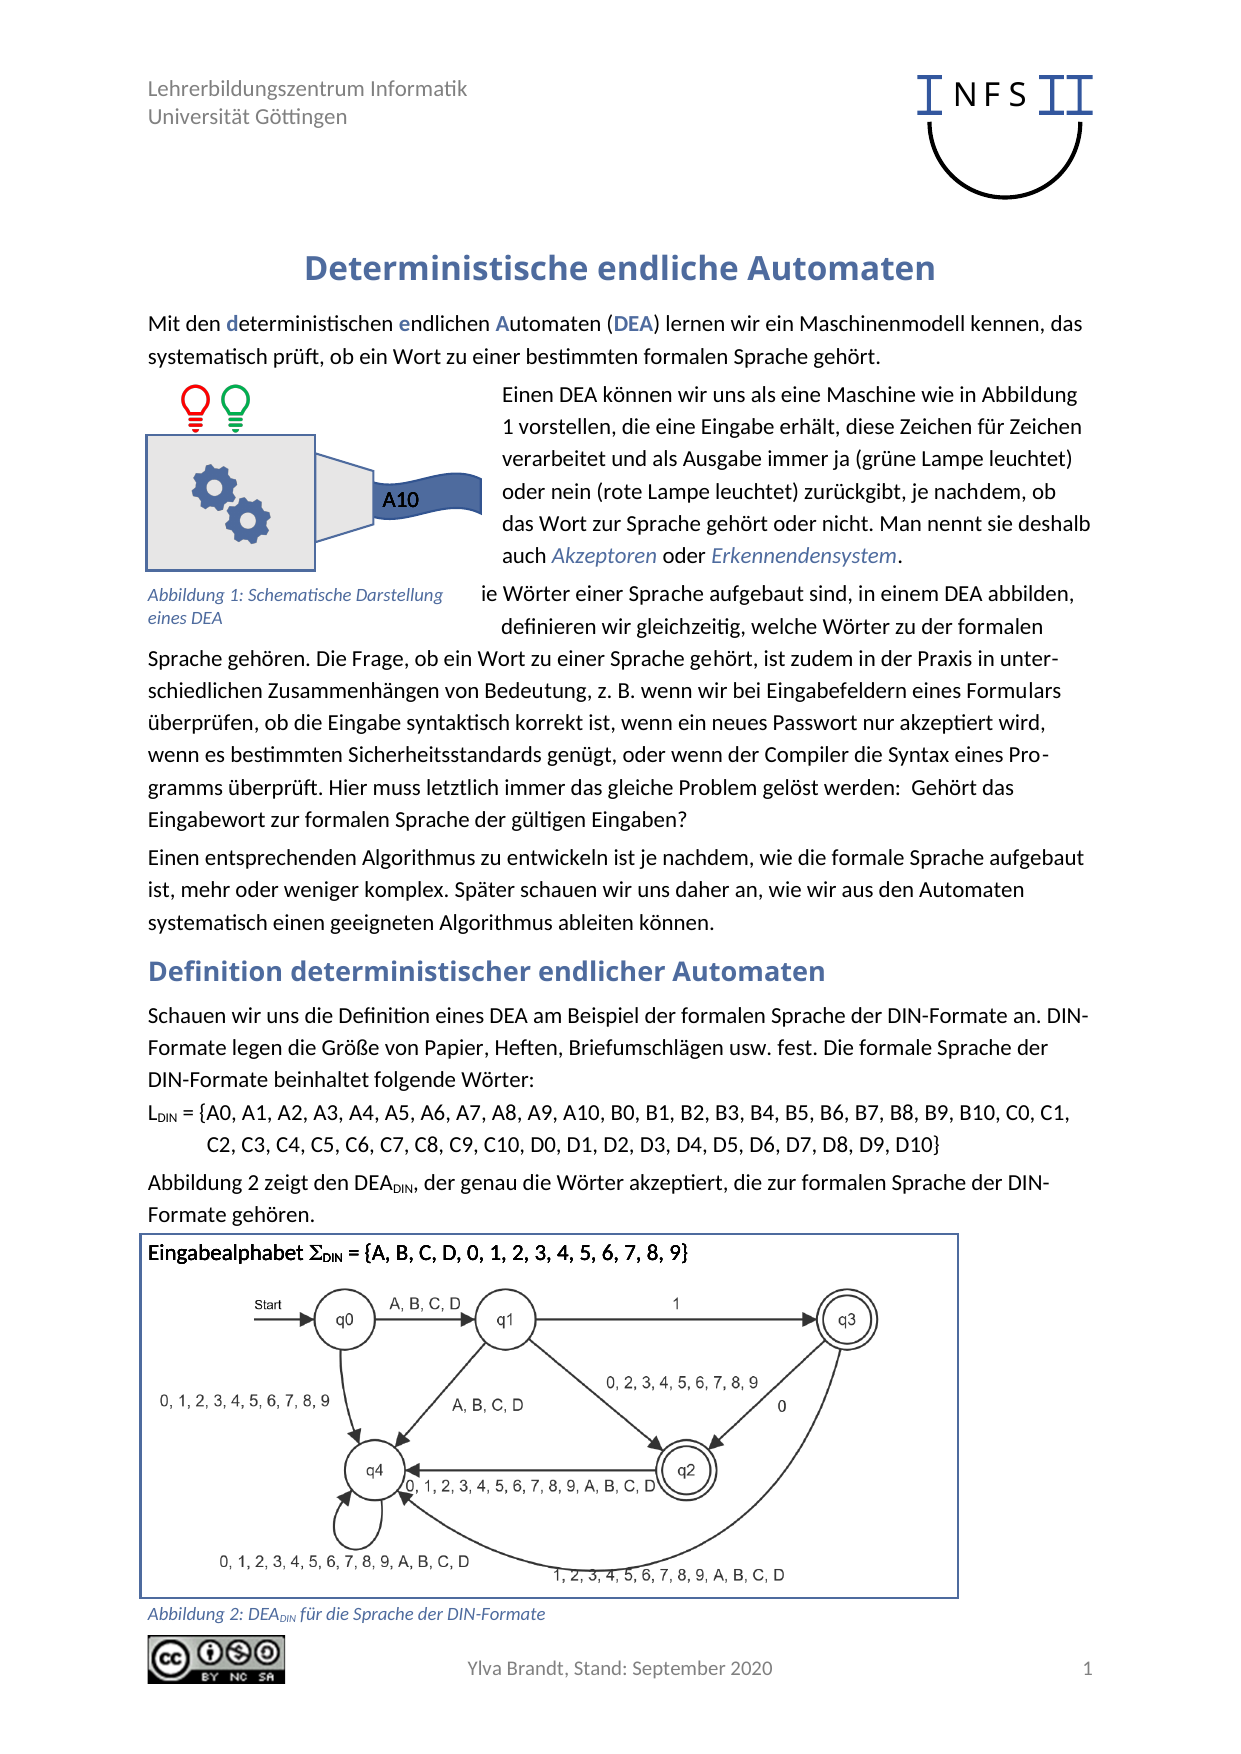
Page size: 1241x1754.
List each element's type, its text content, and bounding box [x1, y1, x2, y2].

subtitle Definition deterministischer endlicher Automaten [148, 952, 1093, 989]
text Schauen wir uns die Definition eines DEA am Beispiel der formalen Sprache der DIN-Formate an. DIN-Formate legen die Größe von Papier, Heften, Briefumschlägen usw. fest. Die formale Sprache der DIN-Formate beinhaltet folgende Wörter: [148, 1001, 1093, 1093]
text Einen entsprechenden Algorithmus zu entwickeln ist je nachdem, wie die formale Sprache aufgebaut ist, mehr oder weniger komplex. Später schauen wir uns daher an, wie wir aus den Automaten systematisch einen geeigneten Algorithmus ableiten können. [148, 843, 1093, 936]
picture [148, 1279, 905, 1597]
picture [169, 441, 293, 567]
picture [169, 381, 262, 436]
text Einen DEA können wir uns als eine Maschine wie in Abbildung 1 vorstellen, die eine Eingabe erhält, diese Zeichen für Zeichen verarbeitet und als Ausgabe immer ja (grüne Lampe leuchtet) oder nein (rote Lampe leuchtet) zurückgibt, je nachdem, ob das Wort zur Sprache gehört oder nicht. Man nennt sie deshalb auch Akzeptoren oder Erkennendensystem. [148, 380, 1093, 569]
picture [147, 1635, 286, 1684]
text LDIN = {A0, A1, A2, A3, A4, A5, A6, A7, A8, A9, A10, B0, B1, B2, B3, B4, B5, B6, B7, B8, B9, B10, C0, C1, C2, C3, C4, C5, C6, C7, C8, C9, C10, D0, D1, D2, D3, D4, D5, D6, D7, D8, D9, D10} [148, 1098, 1093, 1158]
text Mit den deterministischen endlichen Automaten (DEA) lernen wir ein Maschinenmodell kennen, das systematisch prüft, ob ein Wort zu einer bestimmten formalen Sprache gehört. [148, 309, 1093, 370]
text Abbildung 2 zeigt den DEADIN, der genau die Wörter akzeptiert, die zur formalen Sprache der DIN-Formate gehören. [148, 1168, 1093, 1228]
text Indem wir die Regeln, nach denen die Wörter einer Sprache aufgebaut sind, in einem DEA abbilden, definieren wir gleichzeitig, welche Wörter zu der formalen Sprache gehören. Die Frage, ob ein Wort zu einer Sprache gehört, ist zudem in der Praxis in unterschiedlichen Zusammenhängen von Bedeutung, z. B. wenn wir bei Eingabefeldern eines Formulars überprüfen, ob die Eingabe syntaktisch korrekt ist, wenn ein neues Passwort nur akzeptiert wird, wenn es bestimmten Sicherheitsstandards genügt, oder wenn der Compiler die Syntax eines Programms überprüft. Hier muss letztlich immer das gleiche Problem gelöst werden: Gehört das Eingabewort zur formalen Sprache der gültigen Eingaben? [148, 579, 1093, 833]
subtitle Deterministische endliche Automaten [148, 245, 1093, 290]
